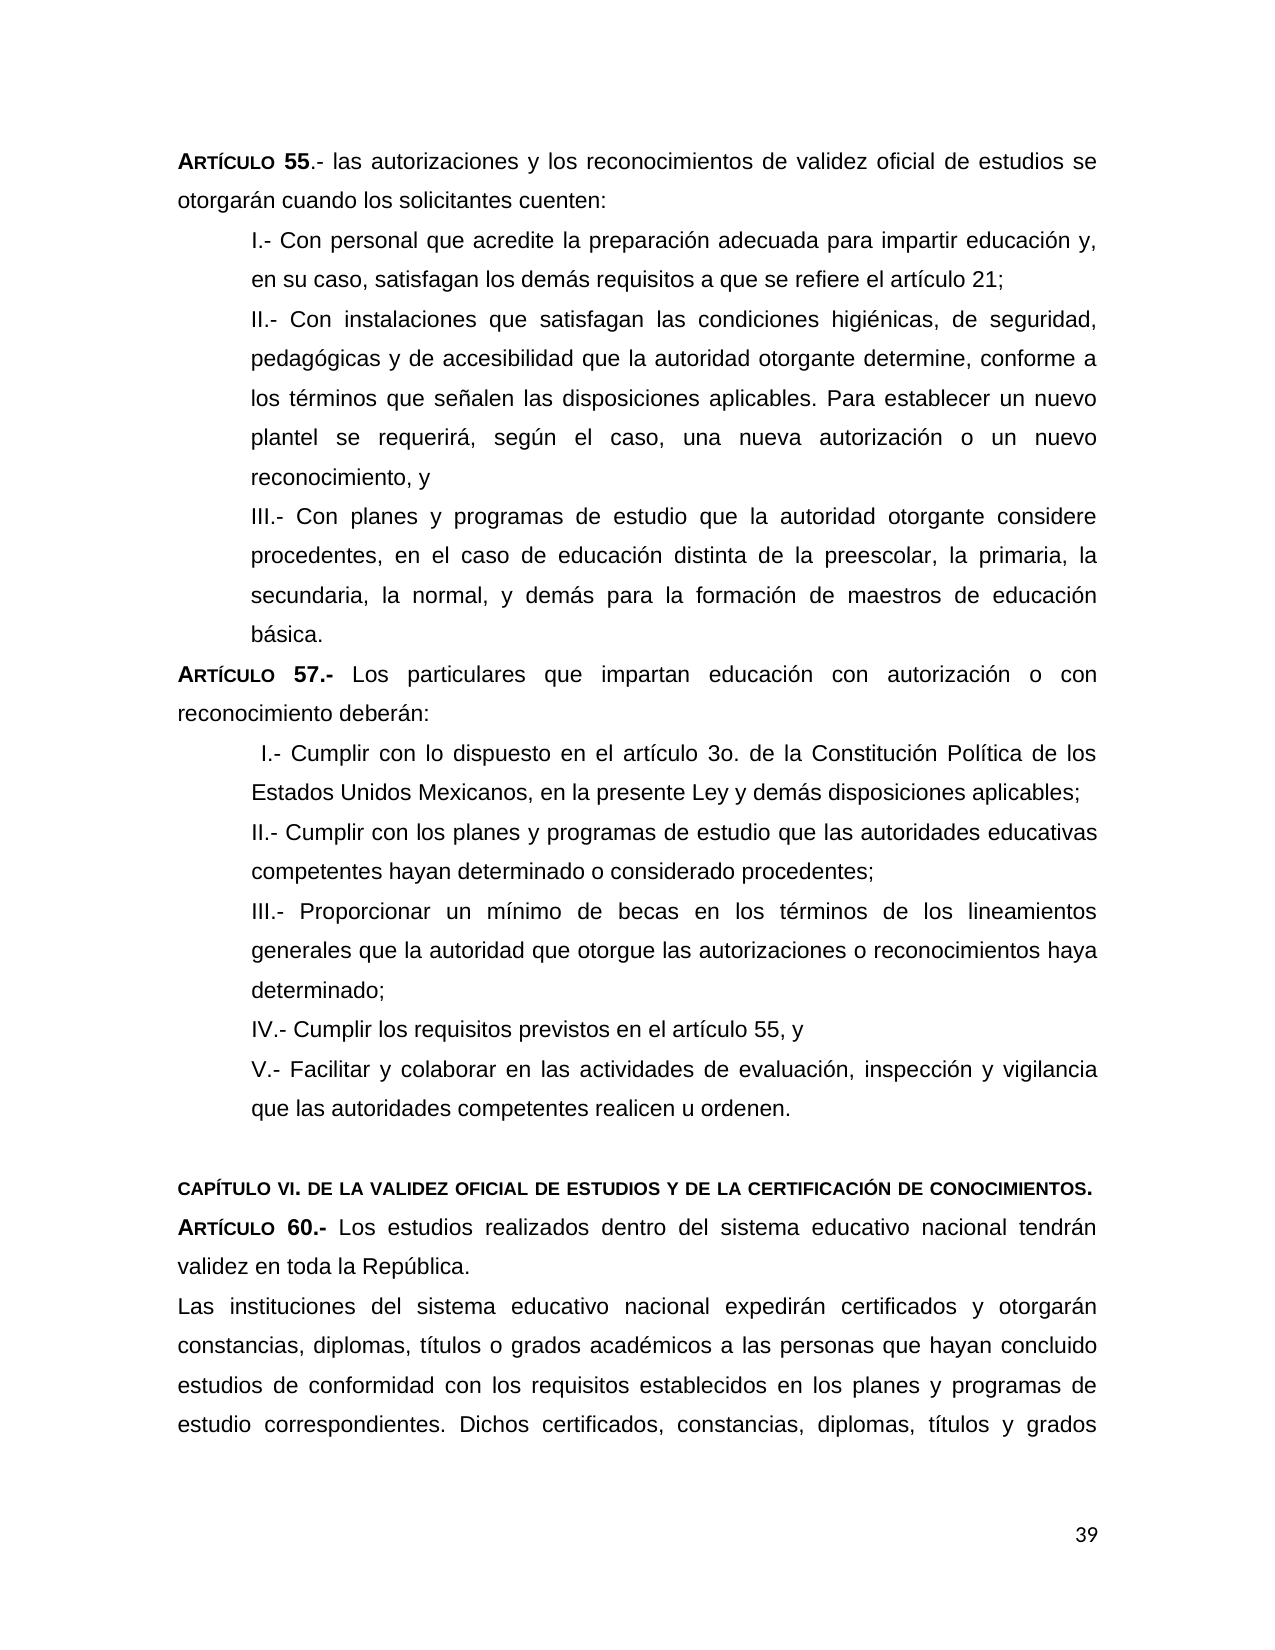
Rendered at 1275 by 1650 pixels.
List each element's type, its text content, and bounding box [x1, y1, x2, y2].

text III.- Proporcionar un mínimo de becas en los términos de los lineamientos generales que la autoridad que otorgue las autorizaciones o reconocimientos haya determinado; [251, 898, 1098, 1003]
text Artículo 55.- las autorizaciones y los reconocimientos de validez oficial de estudios se otorgarán cuando los solicitantes cuenten: [177, 148, 1098, 213]
text II.- Cumplir con los planes y programas de estudio que las autoridades educativas competentes hayan determinado o considerado procedentes; [251, 819, 1098, 885]
text IV.- Cumplir los requisitos previstos en el artículo 55, y [251, 1016, 1098, 1043]
text capítulo vi. de la validez oficial de estudios y de la certificación de conocimientos. [177, 1174, 1098, 1201]
text II.- Con instalaciones que satisfagan las condiciones higiénicas, de seguridad, pedagógicas y de accesibilidad que la autoridad otorgante determine, conforme a los términos que señalen las disposiciones aplicables. Para establecer un nuevo plantel se requerirá, según el caso, una nueva autorización o un nuevo reconocimiento, y [251, 306, 1098, 490]
text Artículo 60.- Los estudios realizados dentro del sistema educativo nacional tendrán validez en toda la República. [177, 1214, 1098, 1279]
text Artículo 57.- Los particulares que impartan educación con autorización o con reconocimiento deberán: [177, 661, 1098, 727]
text I.- Con personal que acredite la preparación adecuada para impartir educación y, en su caso, satisfagan los demás requisitos a que se refiere el artículo 21; [251, 227, 1098, 292]
text I.- Cumplir con lo dispuesto en el artículo 3o. de la Constitución Política de los Estados Unidos Mexicanos, en la presente Ley y demás disposiciones aplicables; [251, 740, 1098, 806]
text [177, 1293, 1098, 1437]
text III.- Con planes y programas de estudio que la autoridad otorgante considere procedentes, en el caso de educación distinta de la preescolar, la primaria, la secundaria, la normal, y demás para la formación de maestros de educación básica. [251, 503, 1098, 648]
text V.- Facilitar y colaborar en las actividades de evaluación, inspección y vigilancia que las autoridades competentes realicen u ordenen. [251, 1056, 1098, 1122]
